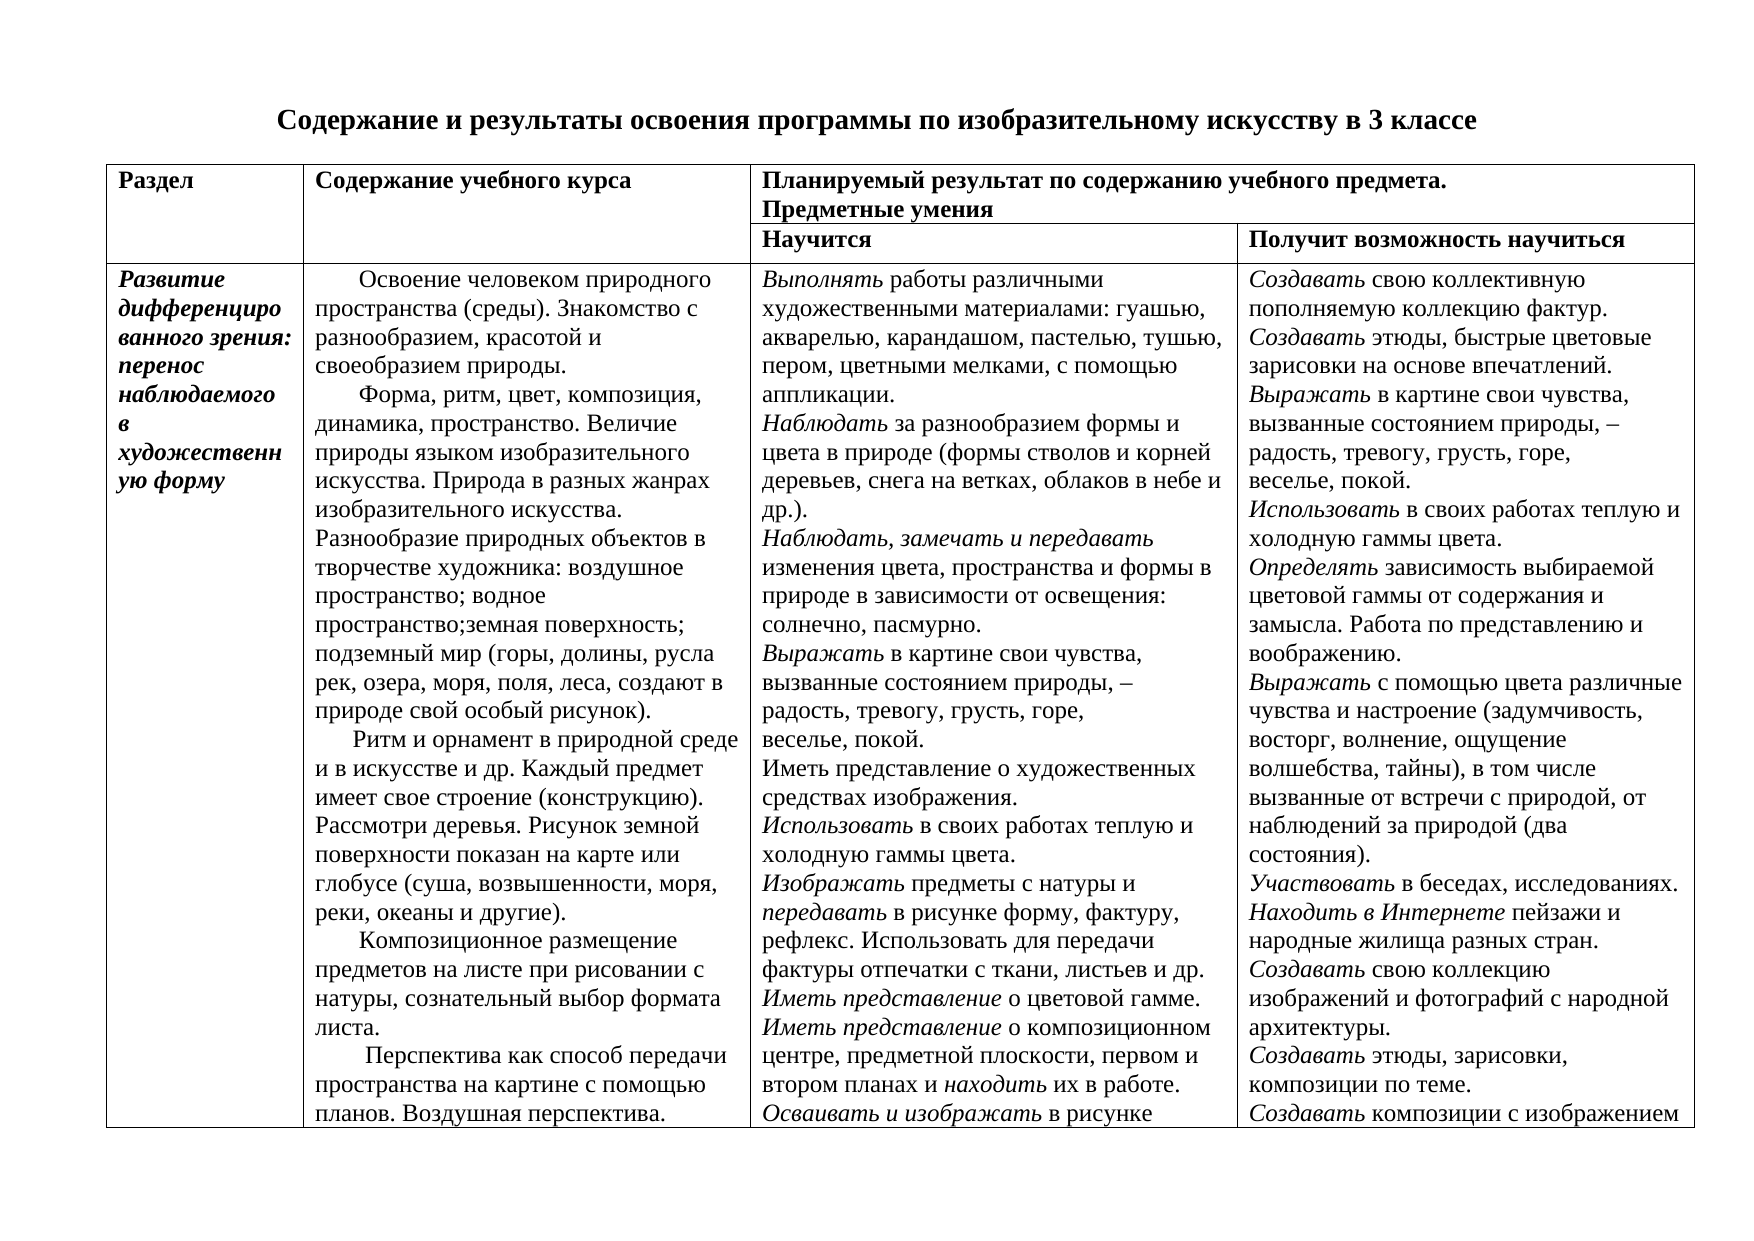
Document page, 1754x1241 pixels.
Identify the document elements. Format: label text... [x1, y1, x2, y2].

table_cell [107, 264, 303, 1127]
table_header Планируемый результат по содержанию учебного предмета. Предметные умения [751, 165, 1694, 223]
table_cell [304, 264, 750, 1127]
text Содержание и результаты освоения программы по изобразительному искусству в 3 классе [118, 102, 1636, 135]
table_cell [1238, 264, 1694, 1127]
table_cell Получит возможность научиться [1238, 224, 1694, 263]
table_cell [751, 264, 1237, 1127]
table_header Содержание учебного курса [304, 165, 750, 263]
table_cell Научится [751, 224, 1237, 263]
table_header Раздел [107, 165, 303, 263]
